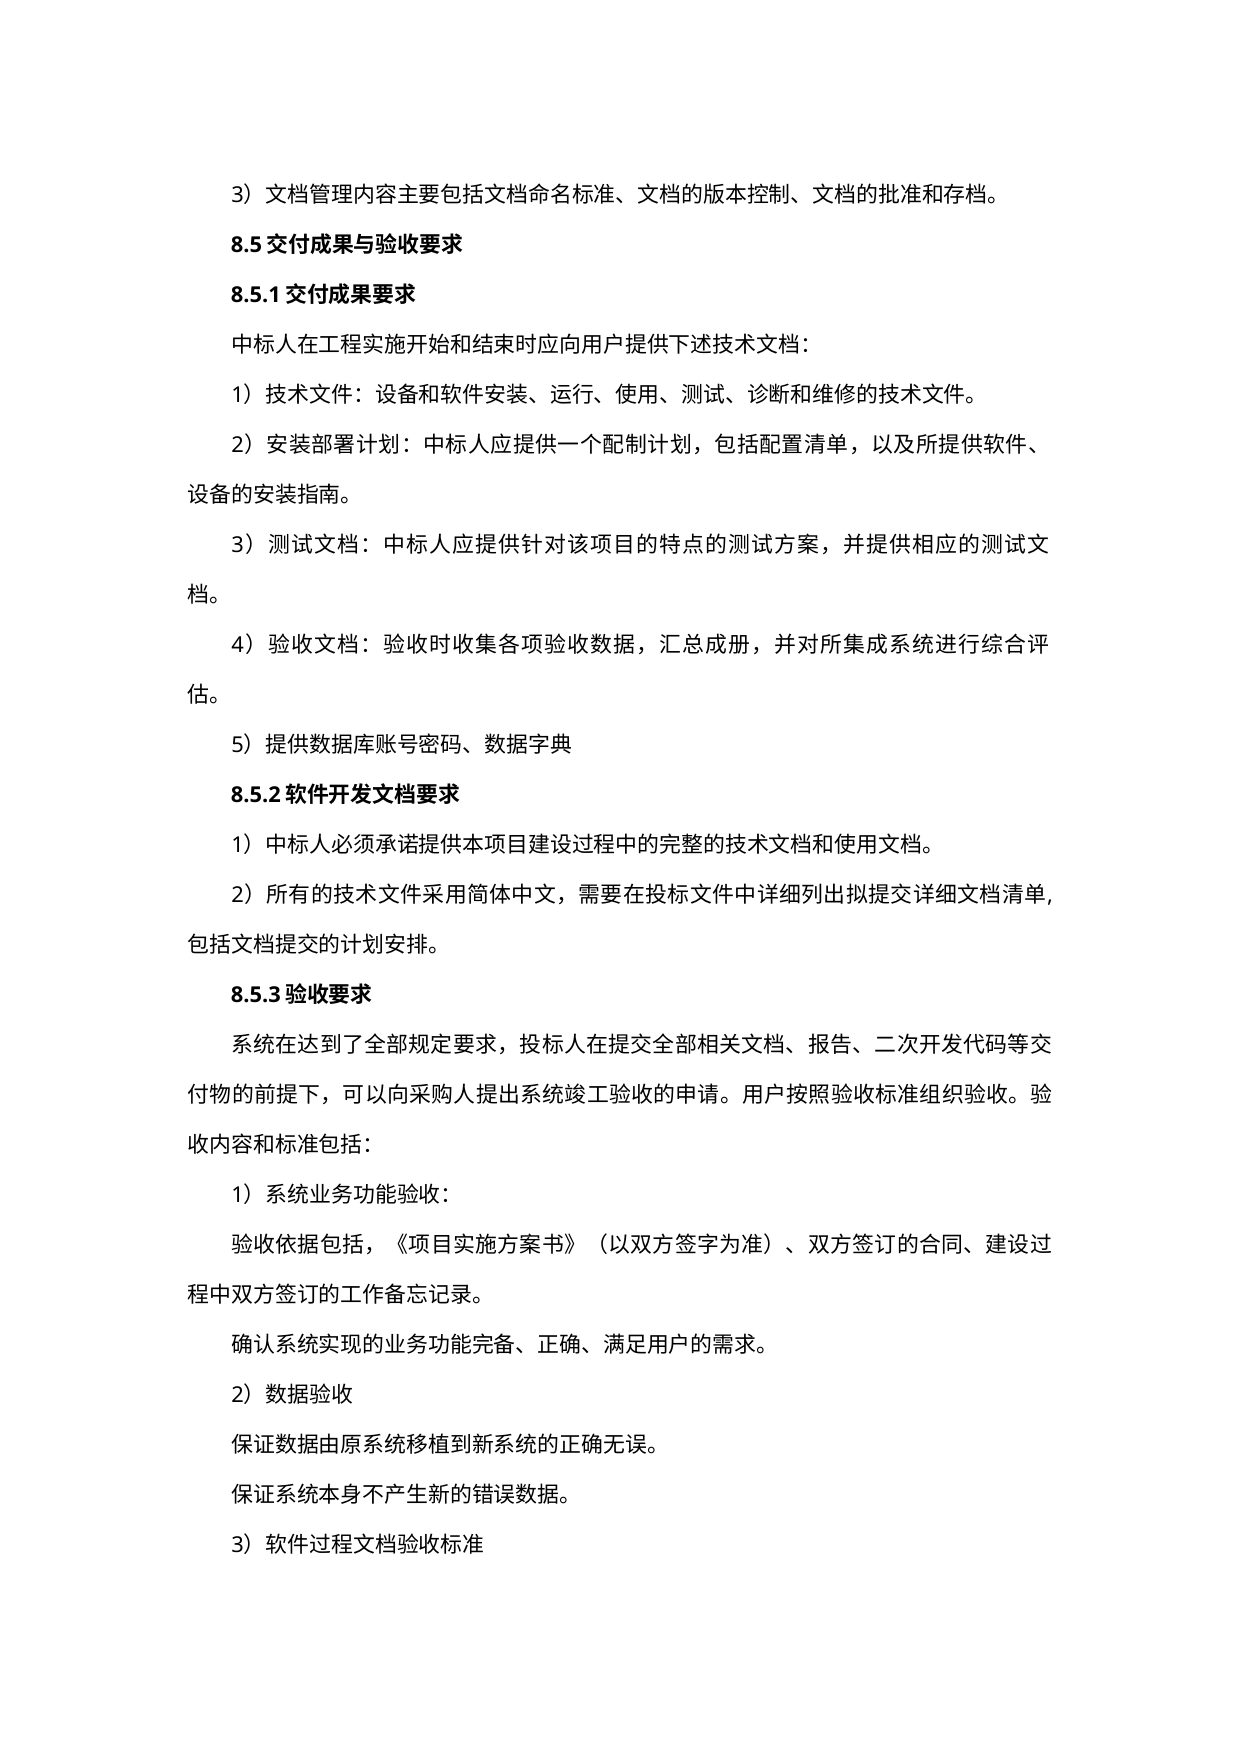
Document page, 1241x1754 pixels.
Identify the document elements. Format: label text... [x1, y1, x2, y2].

text 1）技术文件：设备和软件安装、运行、使用、测试、诊断和维修的技术文件。 [187, 362, 1053, 412]
text 1）中标人必须承诺提供本项目建设过程中的完整的技术文档和使用文档。 [187, 812, 1053, 862]
text 确认系统实现的业务功能完备、正确、满足用户的需求。 [187, 1312, 1053, 1362]
text 3）测试文档：中标人应提供针对该项目的特点的测试方案，并提供相应的测试文档。 [187, 512, 1053, 612]
text 验收依据包括，《项目实施方案书》（以双方签字为准）、双方签订的合同、建设过程中双方签订的工作备忘记录。 [187, 1212, 1053, 1312]
text 8.5.3验收要求 [187, 962, 1053, 1012]
text 8.5交付成果与验收要求 [187, 212, 1053, 262]
text 2）所有的技术文件采用简体中文，需要在投标文件中详细列出拟提交详细文档清单,包括文档提交的计划安排。 [187, 862, 1053, 962]
text 4）验收文档：验收时收集各项验收数据，汇总成册，并对所集成系统进行综合评估。 [187, 612, 1053, 712]
text 2）安装部署计划：中标人应提供一个配制计划，包括配置清单，以及所提供软件、设备的安装指南。 [187, 412, 1053, 512]
text 保证系统本身不产生新的错误数据。 [187, 1462, 1053, 1512]
text 3）文档管理内容主要包括文档命名标准、文档的版本控制、文档的批准和存档。 [187, 162, 1053, 212]
text 1）系统业务功能验收： [187, 1162, 1053, 1212]
text 中标人在工程实施开始和结束时应向用户提供下述技术文档： [187, 312, 1053, 362]
text 3）软件过程文档验收标准 [187, 1512, 1053, 1562]
text 2）数据验收 [187, 1362, 1053, 1412]
text 保证数据由原系统移植到新系统的正确无误。 [187, 1412, 1053, 1462]
text 系统在达到了全部规定要求，投标人在提交全部相关文档、报告、二次开发代码等交付物的前提下，可以向采购人提出系统竣工验收的申请。用户按照验收标准组织验收。验收内容和标准包括： [187, 1012, 1053, 1162]
text 5）提供数据库账号密码、数据字典 [187, 712, 1053, 762]
text 8.5.2软件开发文档要求 [187, 762, 1053, 812]
text 8.5.1交付成果要求 [187, 262, 1053, 312]
